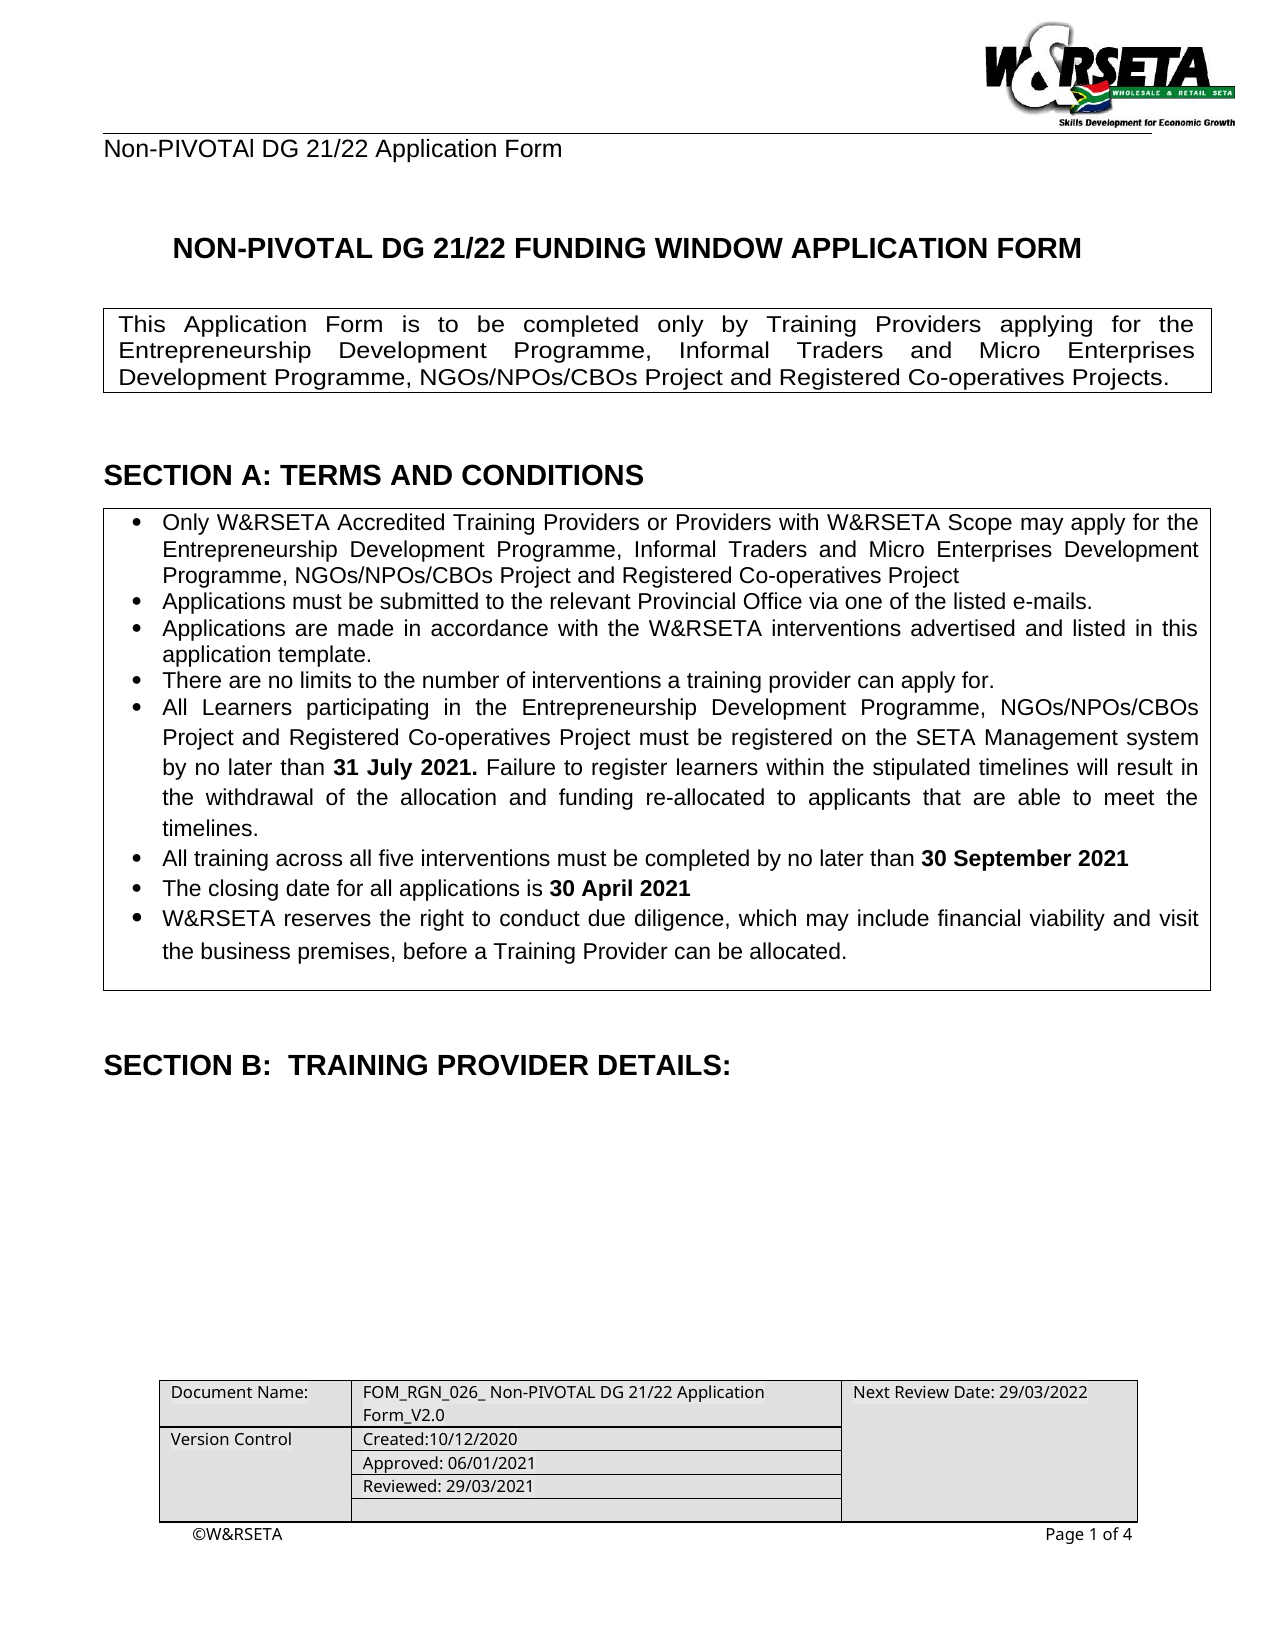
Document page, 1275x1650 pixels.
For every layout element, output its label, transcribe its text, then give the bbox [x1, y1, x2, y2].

list SECTION A: TERMS AND CONDITIONS [103, 458, 1152, 491]
list NON-PIVOTAL DG 21/22 FUNDING WINDOW APPLICATION FORM [103, 231, 1152, 265]
list This Application Form is to be completed only by Training Providers applying for the Entrepreneurship Development Programme, Informal Traders and Micro Enterprises Development Programme, NGOs/NPOs/CBOs Project and Registered Co-operatives Projects. [104, 309, 1211, 392]
table_header Only W&RSETA Accredited Training Providers or Providers with W&RSETA Scope may apply for the Entrepreneurship Development Programme, Informal Traders and Micro Enterprises Development Programme, NGOs/NPOs/CBOs Project and Registered Co-operatives Project Applications must be submitted to the relevant Provincial Office via one of the listed e-mails. Applications are made in accordance with the W&RSETA interventions advertised and listed in this application template. There are no limits to the number of interventions a training provider can apply for. All Learners participating in the Entrepreneurship Development Programme, NGOs/NPOs/CBOs Project and Registered Co-operatives Project must be registered on the SETA Management system by no later than 31 July 2021. Failure to register learners within the stipulated timelines will result in the withdrawal of the allocation and funding re-allocated to applicants that are able to meet the timelines. All training across all five interventions must be completed by no later than 30 September 2021 The closing date for all applications is 30 April 2021 W&RSETA reserves the right to conduct due diligence, which may include financial viability and visit the business premises, before a Training Provider can be allocated. [104, 509, 1210, 990]
list SECTION B: TRAINING PROVIDER DETAILS: [103, 1048, 1152, 1082]
picture [985, 21, 1236, 128]
